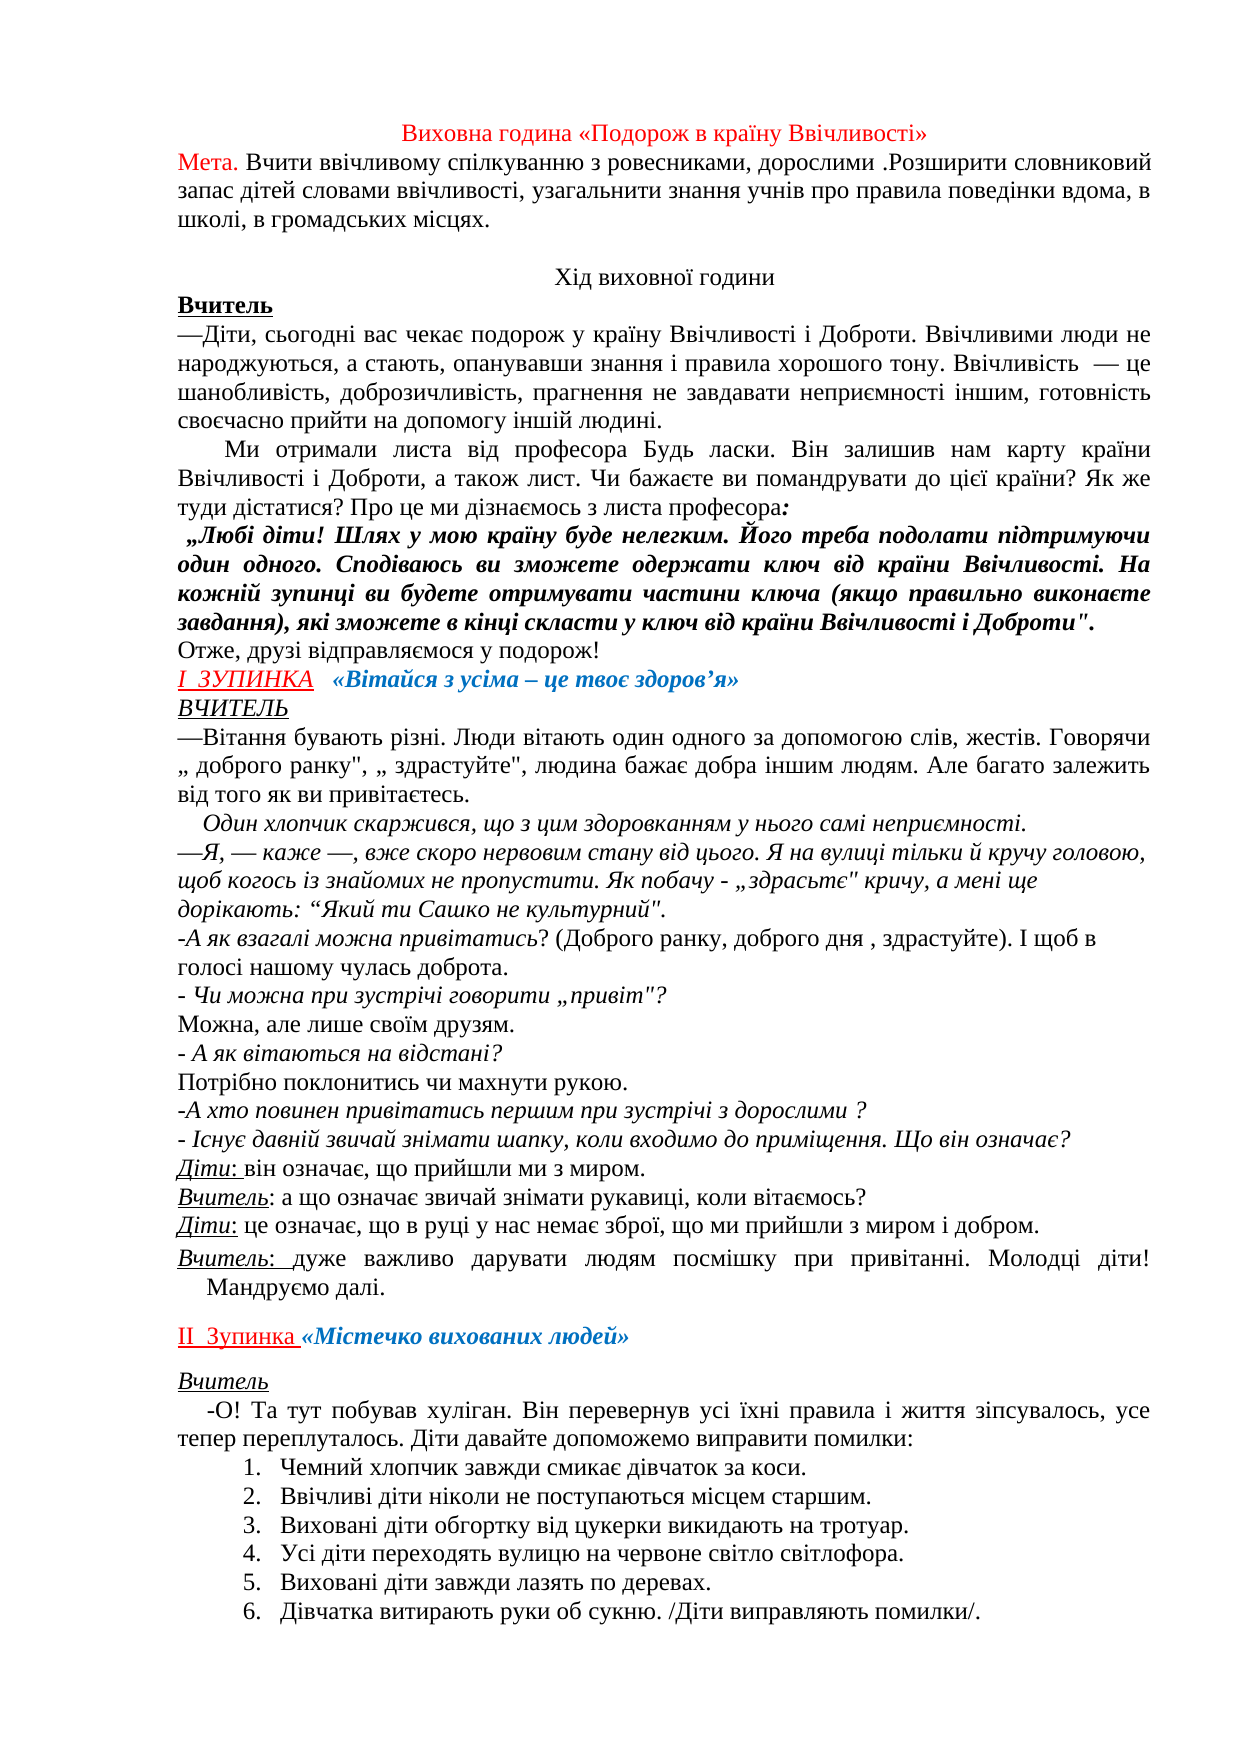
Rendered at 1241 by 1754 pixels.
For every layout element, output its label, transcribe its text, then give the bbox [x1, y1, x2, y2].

list Чемний хлопчик завжди смикає дівчаток за коси. [243, 1452, 1152, 1481]
text -А як взагалі можна привітатись? (Доброго ранку, доброго дня , здрастуйте). І щоб в голосі нашому чулась доброта. [177, 923, 1152, 981]
text І ЗУПИНКА «Вітайся з усіма – це твоє здоров’я» [177, 664, 1152, 693]
list Виховані діти завжди лазять по деревах. [243, 1567, 1152, 1596]
text Діти: це означає, що в руці у нас немає зброї, що ми прийшли з миром і добром. [177, 1211, 1152, 1239]
text ВЧИТЕЛЬ [177, 693, 1152, 722]
text ―Вітання бувають різні. Люди вітають один одного за допомогою слів, жестів. Говорячи „ доброго ранку", „ здрастуйте", людина бажає добра іншим людям. Але багато залежить від того як ви привітаєтесь. [177, 722, 1152, 808]
text Можна, але лише своїм друзям. [177, 1009, 1152, 1038]
text II Зупинка «Містечко вихованих людей» [177, 1321, 1152, 1350]
text „Любі діти! Шлях у мою країну буде нелегким. Його треба подолати підтримуючи один одного. Сподіваюсь ви зможете одержати ключ від країни Ввічливості. На кожній зупинці ви будете отримувати частини ключа (якщо правильно виконаєте завдання), які зможете в кінці скласти у ключ від країни Ввічливості і Доброти". [177, 521, 1152, 636]
text Вчитель: дуже важливо дарувати людям посмішку при привітанні. Молодці діти! Мандруємо далі. [177, 1243, 1152, 1300]
list Усі діти переходять вулицю на червоне світло світлофора. [243, 1538, 1152, 1567]
text Вчитель [177, 291, 1152, 319]
text Мета. Вчити ввічливому спілкуванню з ровесниками, дорослими .Розширити словниковий запас дітей словами ввічливості, узагальнити знання учнів про правила поведінки вдома, в школі, в громадських місцях. [177, 147, 1152, 233]
text Один хлопчик скаржився, що з цим здоровканням у нього самі неприємності. [177, 808, 1152, 837]
text Вчитель [177, 1366, 1152, 1395]
text -А хто повинен привітатись першим при зустрічі з дорослими ? [177, 1096, 1152, 1124]
text - Чи можна при зустрічі говорити „привіт"? [177, 981, 1152, 1009]
text -О! Та тут побував хуліган. Він перевернув усі їхні правила і життя зіпсувалось, усе тепер переплуталось. Діти давайте допоможемо виправити помилки: [177, 1395, 1152, 1452]
list Дівчатка витирають руки об сукню. /Діти виправляють помилки/. [205, 1596, 1152, 1625]
text - Існує давній звичай знімати шапку, коли входимо до приміщення. Що він означає? [177, 1124, 1152, 1153]
text Вчитель: а що означає звичай знімати рукавиці, коли вітаємось? [177, 1182, 1152, 1211]
text ―Я, ― каже ―, вже скоро нервовим стану від цього. Я на вулиці тільки й кручу головою, щоб когось із знайомих не пропустити. Як побачу - „здрасьтє" кричу, а мені ще дорікають: “Який ти Сашко не культурний". [177, 837, 1152, 923]
text Потрібно поклонитись чи махнути рукою. [177, 1067, 1152, 1096]
text Хід виховної години [177, 262, 1152, 291]
list Виховані діти обгортку від цукерки викидають на тротуар. [243, 1510, 1152, 1538]
text Виховна година «Подорож в країну Ввічливості» [177, 118, 1152, 147]
text Отже, друзі відправляємося у подорож! [177, 636, 1152, 664]
text Ми отримали листа від професора Будь ласки. Він залишив нам карту країни Ввічливості і Доброти, а також лист. Чи бажаєте ви помандрувати до цієї країни? Як же туди дістатися? Про це ми дізнаємось з листа професора: [177, 434, 1152, 521]
list Ввічливі діти ніколи не поступаються місцем старшим. [243, 1481, 1152, 1510]
text - А як вітаються на відстані? [177, 1038, 1152, 1067]
text Діти: він означає, що прийшли ми з миром. [177, 1153, 1152, 1182]
text ―Діти, сьогодні вас чекає подорож у країну Ввічливості і Доброти. Ввічливими люди не народжуються, а стають, опанувавши знання і правила хорошого тону. Ввічливість — це шанобливість, доброзичливість, прагнення не завдавати неприємності іншим, готовність своєчасно прийти на допомогу іншій людині. [177, 319, 1152, 434]
